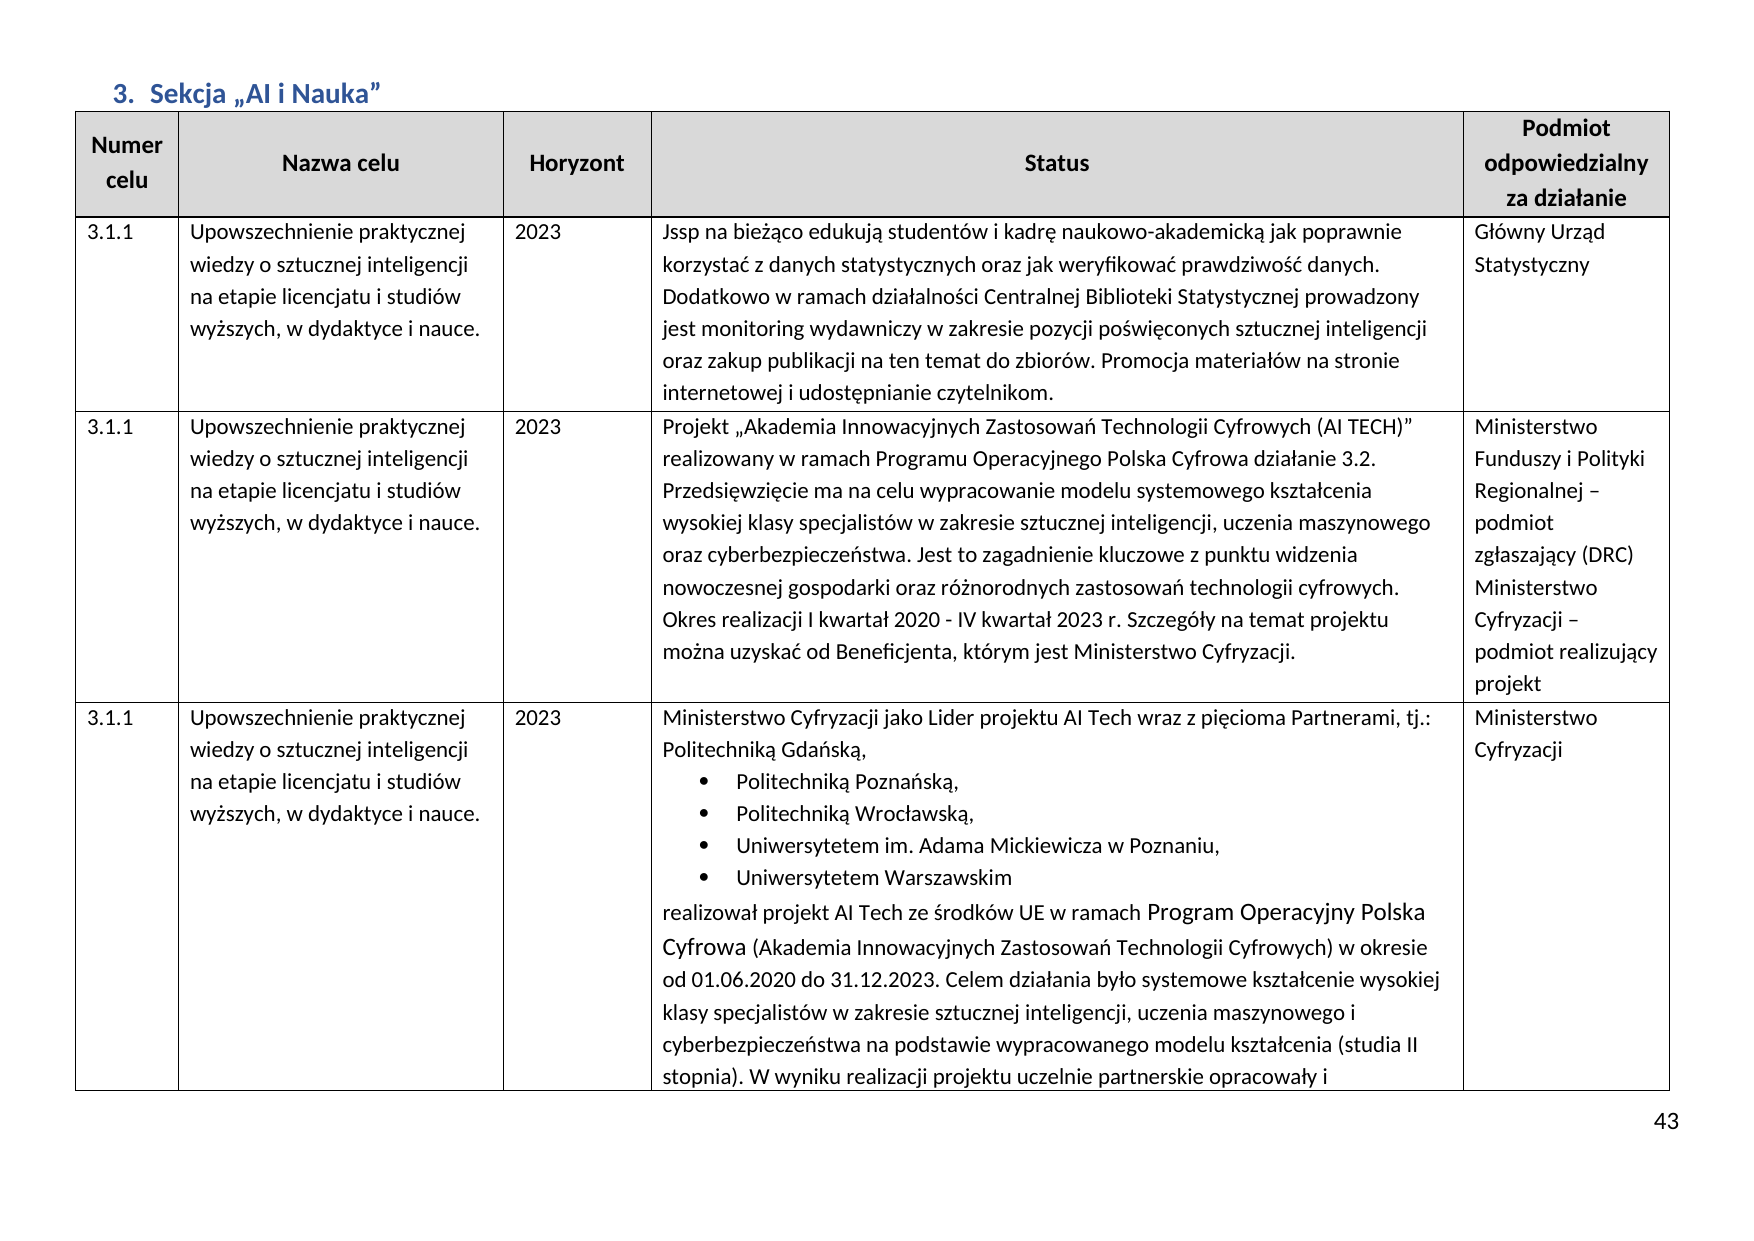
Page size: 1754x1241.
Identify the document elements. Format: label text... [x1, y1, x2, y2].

table_header Status [652, 112, 1463, 216]
table_cell Ministerstwo Funduszy i Polityki Regionalnej – podmiot zgłaszający (DRC) Ministerstwo Cyfryzacji – podmiot realizujący projekt [1464, 412, 1669, 702]
table_cell 2023 [504, 703, 651, 1090]
table_cell 3.1.1 [76, 703, 178, 1090]
table_cell Jssp na bieżąco edukują studentów i kadrę naukowo-akademicką jak poprawnie korzystać z danych statystycznych oraz jak weryfikować prawdziwość danych. Dodatkowo w ramach działalności Centralnej Biblioteki Statystycznej prowadzony jest monitoring wydawniczy w zakresie pozycji poświęconych sztucznej inteligencji oraz zakup publikacji na ten temat do zbiorów. Promocja materiałów na stronie internetowej i udostępnianie czytelnikom. [652, 218, 1463, 411]
table_header Podmiot odpowiedzialny za działanie [1464, 112, 1669, 216]
table_cell Upowszechnienie praktycznej wiedzy o sztucznej inteligencji na etapie licencjatu i studiów wyższych, w dydaktyce i nauce. [179, 218, 503, 411]
table_cell 2023 [504, 412, 651, 702]
table_cell Upowszechnienie praktycznej wiedzy o sztucznej inteligencji na etapie licencjatu i studiów wyższych, w dydaktyce i nauce. [179, 412, 503, 702]
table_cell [652, 703, 1463, 1090]
subtitle Sekcja „AI i Nauka” [112, 75, 1679, 111]
table_header Horyzont [504, 112, 651, 216]
table_cell Główny Urząd Statystyczny [1464, 218, 1669, 411]
table_cell 3.1.1 [76, 412, 178, 702]
table_cell Ministerstwo Cyfryzacji [1464, 703, 1669, 1090]
table_cell 2023 [504, 218, 651, 411]
table_cell 3.1.1 [76, 218, 178, 411]
table_cell Projekt „Akademia Innowacyjnych Zastosowań Technologii Cyfrowych (AI TECH)” realizowany w ramach Programu Operacyjnego Polska Cyfrowa działanie 3.2. Przedsięwzięcie ma na celu wypracowanie modelu systemowego kształcenia wysokiej klasy specjalistów w zakresie sztucznej inteligencji, uczenia maszynowego oraz cyberbezpieczeństwa. Jest to zagadnienie kluczowe z punktu widzenia nowoczesnej gospodarki oraz różnorodnych zastosowań technologii cyfrowych. Okres realizacji I kwartał 2020 - IV kwartał 2023 r. Szczegóły na temat projektu można uzyskać od Beneficjenta, którym jest Ministerstwo Cyfryzacji. [652, 412, 1463, 702]
table_header Nazwa celu [179, 112, 503, 216]
table_header Numer celu [76, 112, 178, 216]
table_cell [179, 703, 503, 1090]
